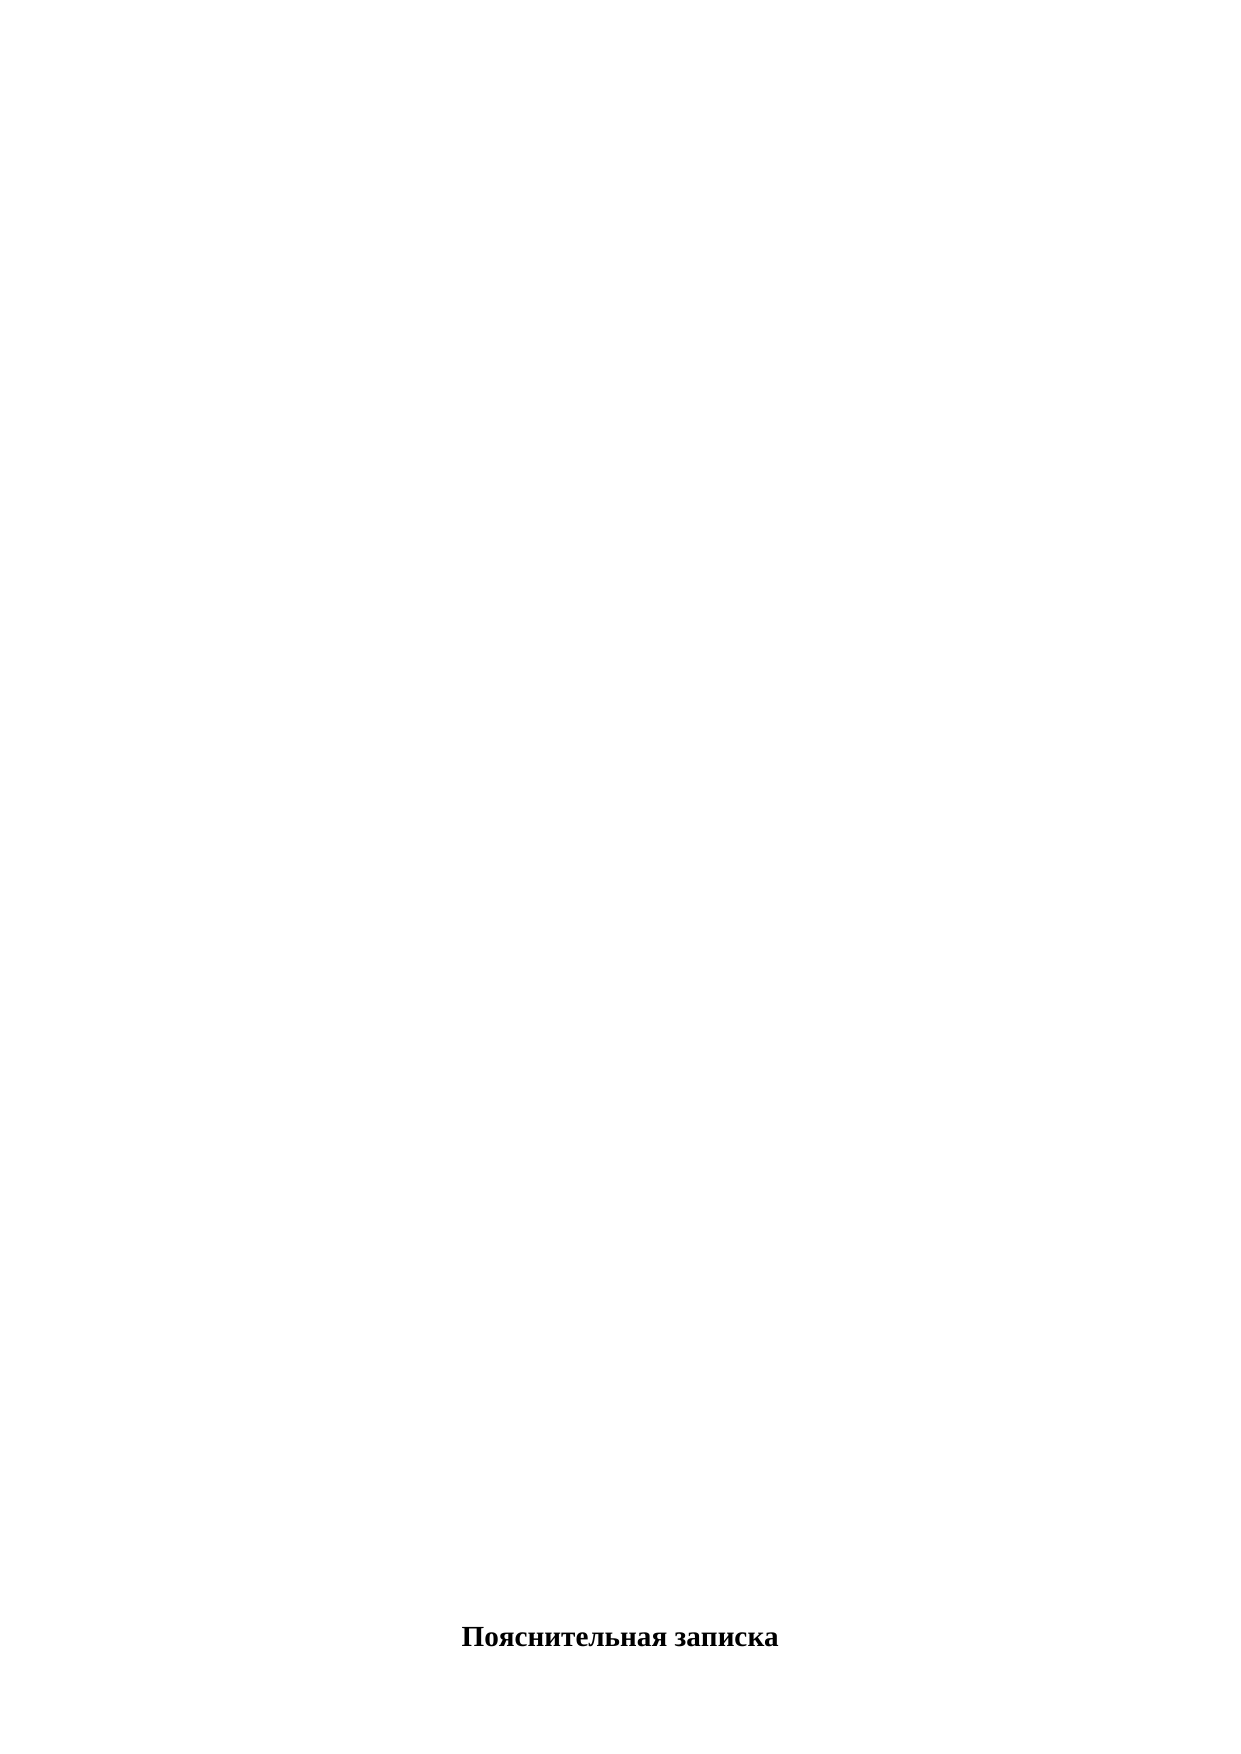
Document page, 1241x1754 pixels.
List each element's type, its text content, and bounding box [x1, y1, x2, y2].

text Пояснительная записка [75, 1619, 1165, 1652]
